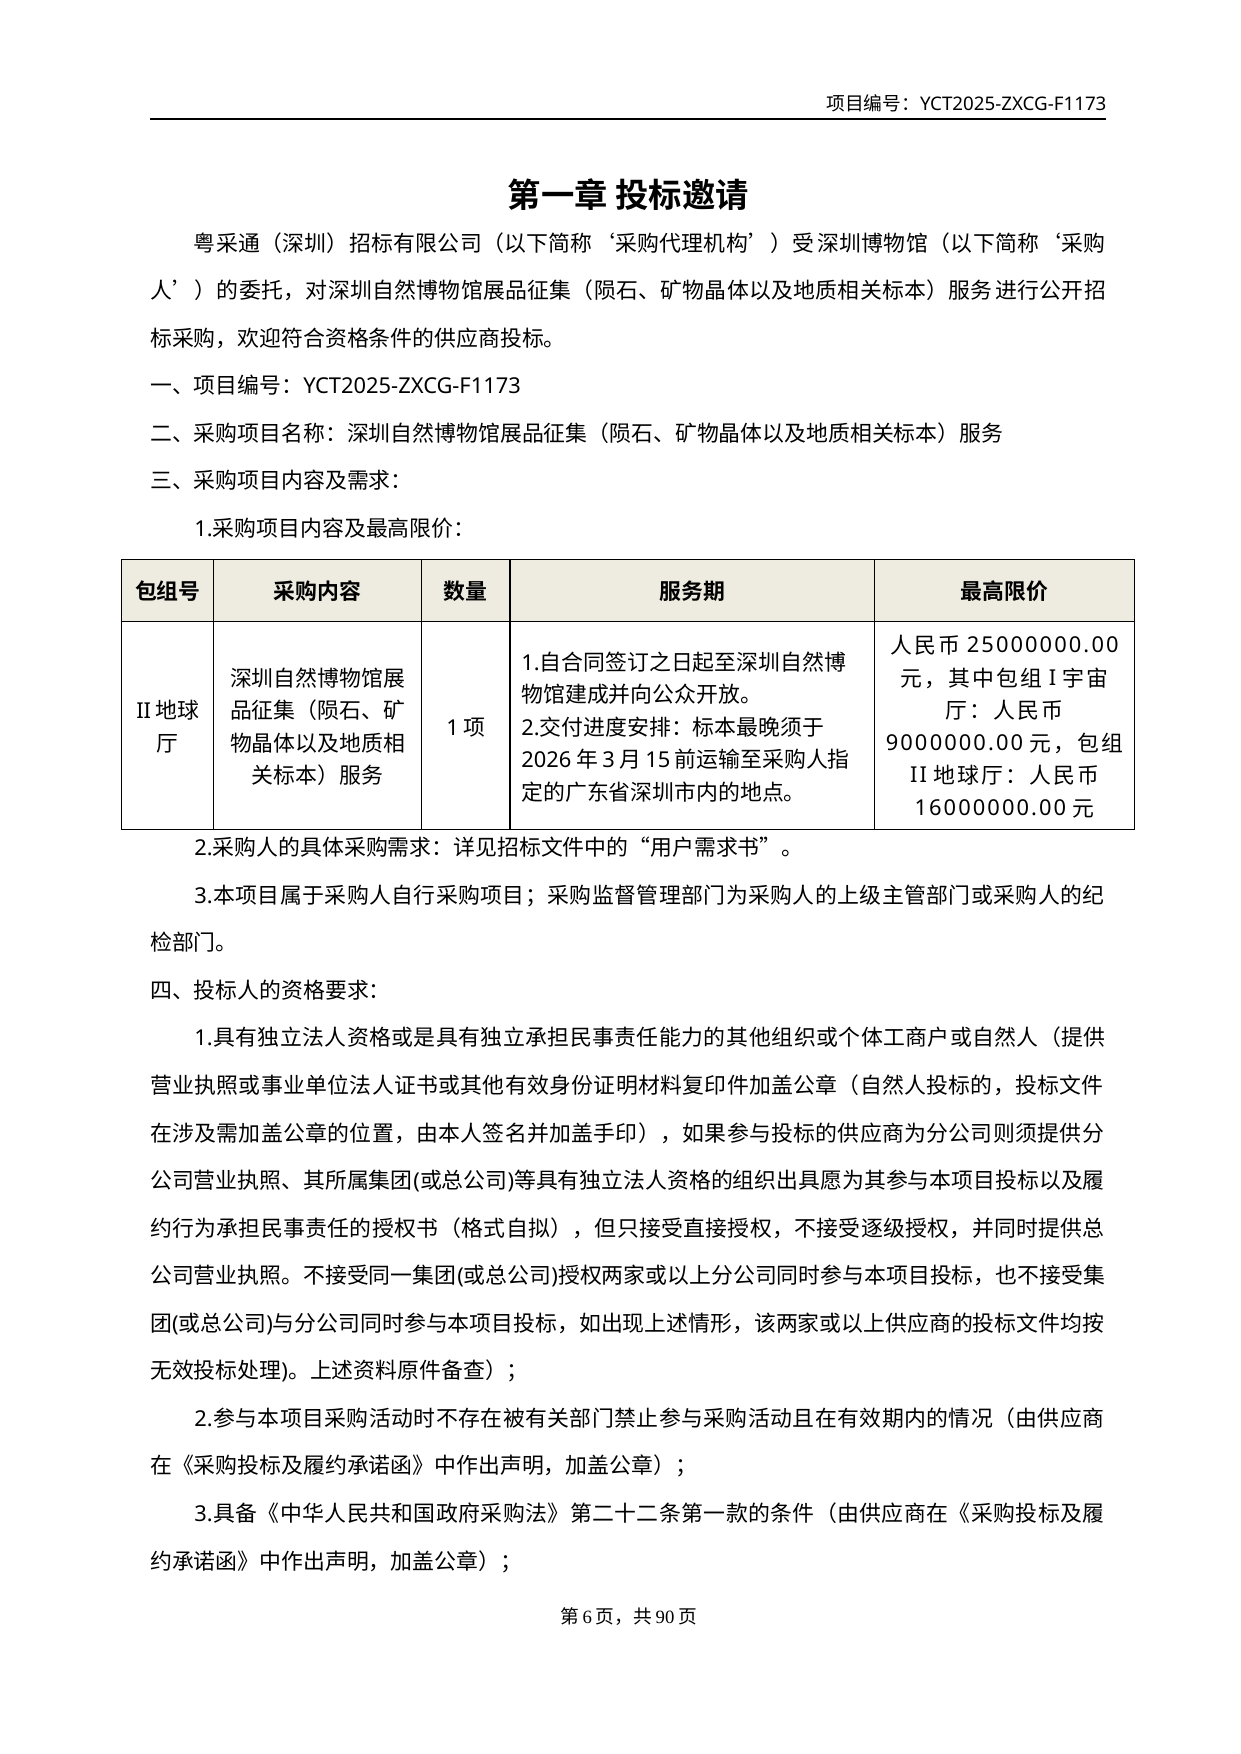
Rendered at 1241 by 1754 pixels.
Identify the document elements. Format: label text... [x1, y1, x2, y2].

table_header 服务期 [511, 560, 874, 621]
table_cell 深圳自然博物馆展品征集（陨石、矿物晶体以及地质相关标本）服务 [214, 622, 421, 829]
text 3.具备《中华人民共和国政府采购法》第二十二条第一款的条件（由供应商在《采购投标及履约承诺函》中作出声明，加盖公章）； [150, 1496, 1106, 1575]
text 二、采购项目名称：深圳自然博物馆展品征集（陨石、矿物晶体以及地质相关标本）服务 [150, 416, 1106, 448]
subtitle 第一章 投标邀请 [150, 161, 1106, 226]
text 1.具有独立法人资格或是具有独立承担民事责任能力的其他组织或个体工商户或自然人（提供营业执照或事业单位法人证书或其他有效身份证明材料复印件加盖公章（自然人投标的，投标文件在涉及需加盖公章的位置，由本人签名并加盖手印），如果参与投标的供应商为分公司则须提供分公司营业执照、其所属集团(或总公司)等具有独立法人资格的组织出具愿为其参与本项目投标以及履约行为承担民事责任的授权书（格式自拟），但只接受直接授权，不接受逐级授权，并同时提供总公司营业执照。不接受同一集团(或总公司)授权两家或以上分公司同时参与本项目投标，也不接受集团(或总公司)与分公司同时参与本项目投标，如出现上述情形，该两家或以上供应商的投标文件均按无效投标处理)。上述资料原件备查）； [150, 1020, 1106, 1385]
text 1.采购项目内容及最高限价： [150, 511, 1106, 543]
text 3.本项目属于采购人自行采购项目；采购监督管理部门为采购人的上级主管部门或采购人的纪检部门。 [150, 878, 1106, 957]
text 一、项目编号：YCT2025-ZXCG-F1173 [150, 368, 1106, 400]
text 粤采通（深圳）招标有限公司（以下简称‘采购代理机构’）受深圳博物馆（以下简称‘采购人’）的委托，对深圳自然博物馆展品征集（陨石、矿物晶体以及地质相关标本）服务进行公开招标采购，欢迎符合资格条件的供应商投标。 [150, 226, 1106, 353]
table_cell II地球厅 [122, 622, 213, 829]
table_cell 人民币25000000.00元，其中包组I宇宙厅：人民币9000000.00元，包组II地球厅：人民币16000000.00元 [875, 622, 1134, 829]
table_cell 1项 [422, 622, 509, 829]
text 2.参与本项目采购活动时不存在被有关部门禁止参与采购活动且在有效期内的情况（由供应商在《采购投标及履约承诺函》中作出声明，加盖公章）； [150, 1401, 1106, 1480]
table_header 包组号 [122, 560, 213, 621]
table_header 最高限价 [875, 560, 1134, 621]
table_header 数量 [422, 560, 509, 621]
table_header 采购内容 [214, 560, 421, 621]
table_cell 1.自合同签订之日起至深圳自然博物馆建成并向公众开放。 2.交付进度安排：标本最晚须于2026年3月15前运输至采购人指定的广东省深圳市内的地点。 [511, 622, 874, 829]
text 四、投标人的资格要求： [150, 973, 1106, 1004]
text 2.采购人的具体采购需求：详见招标文件中的“用户需求书”。 [150, 830, 1106, 862]
text 三、采购项目内容及需求： [150, 463, 1106, 495]
